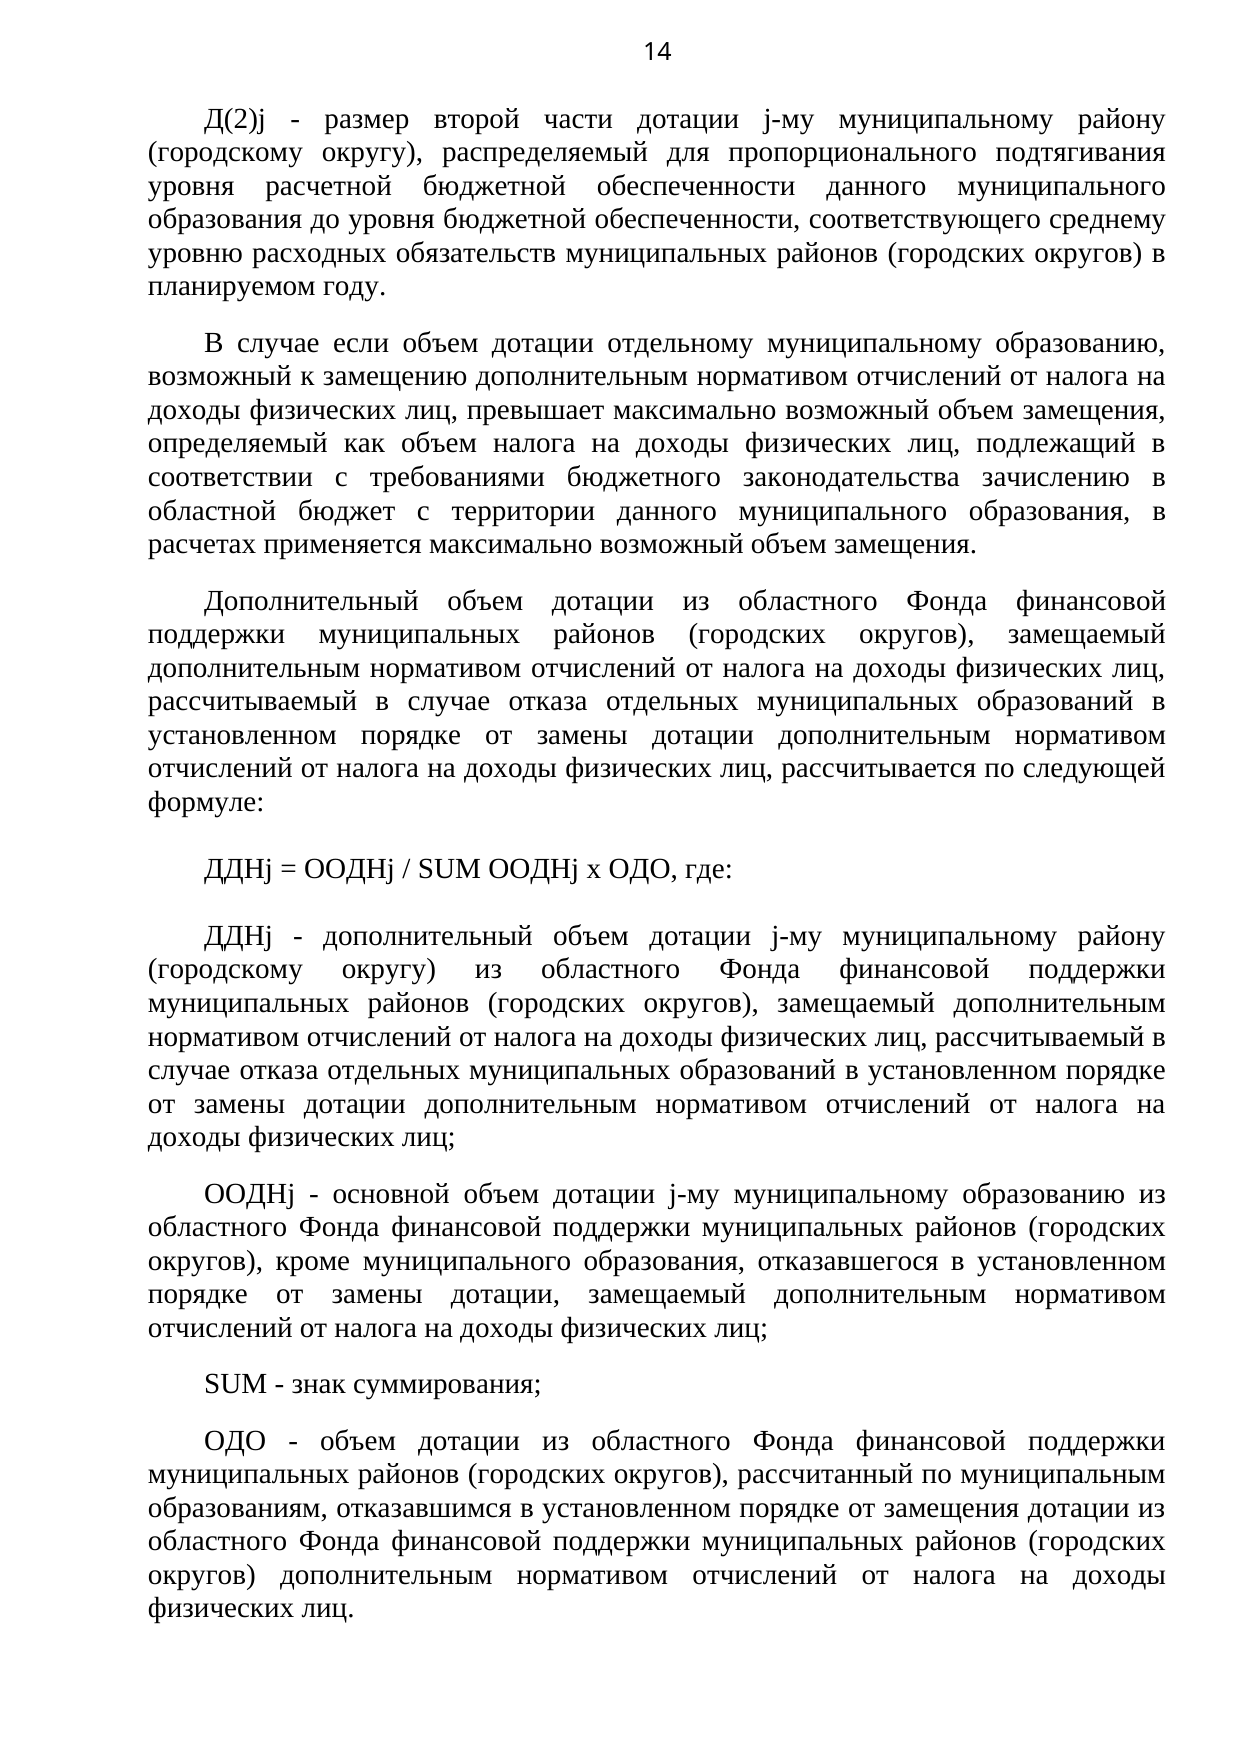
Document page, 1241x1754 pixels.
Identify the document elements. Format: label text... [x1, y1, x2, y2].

text ОДО - объем дотации из областного Фонда финансовой поддержки муниципальных районов (городских округов), рассчитанный по муниципальным образованиям, отказавшимся в установленном порядке от замещения дотации из областного Фонда финансовой поддержки муниципальных районов (городских округов) дополнительным нормативом отчислений от налога на доходы физических лиц. [148, 1423, 1167, 1624]
text Дополнительный объем дотации из областного Фонда финансовой поддержки муниципальных районов (городских округов), замещаемый дополнительным нормативом отчислений от налога на доходы физических лиц, рассчитываемый в случае отказа отдельных муниципальных образований в установленном порядке от замены дотации дополнительным нормативом отчислений от налога на доходы физических лиц, рассчитывается по следующей формуле: [148, 583, 1167, 817]
text В случае если объем дотации отдельному муниципальному образованию, возможный к замещению дополнительным нормативом отчислений от налога на доходы физических лиц, превышает максимально возможный объем замещения, определяемый как объем налога на доходы физических лиц, подлежащий в соответствии с требованиями бюджетного законодательства зачислению в областной бюджет с территории данного муниципального образования, в расчетах применяется максимально возможный объем замещения. [148, 325, 1167, 560]
text ДДНj - дополнительный объем дотации j-му муниципальному району (городскому округу) из областного Фонда финансовой поддержки муниципальных районов (городских округов), замещаемый дополнительным нормативом отчислений от налога на доходы физических лиц, рассчитываемый в случае отказа отдельных муниципальных образований в установленном порядке от замены дотации дополнительным нормативом отчислений от налога на доходы физических лиц; [148, 918, 1167, 1153]
text SUM - знак суммирования; [148, 1366, 1167, 1400]
text Д(2)j - размер второй части дотации j-му муниципальному району (городскому округу), распределяемый для пропорционального подтягивания уровня расчетной бюджетной обеспеченности данного муниципального образования до уровня бюджетной обеспеченности, соответствующего среднему уровню расходных обязательств муниципальных районов (городских округов) в планируемом году. [148, 101, 1167, 302]
text ООДНj - основной объем дотации j-му муниципальному образованию из областного Фонда финансовой поддержки муниципальных районов (городских округов), кроме муниципального образования, отказавшегося в установленном порядке от замены дотации, замещаемый дополнительным нормативом отчислений от налога на доходы физических лиц; [148, 1176, 1167, 1343]
text ДДНj = ООДНj / SUM ООДНj x ОДО, где: [148, 851, 1167, 884]
